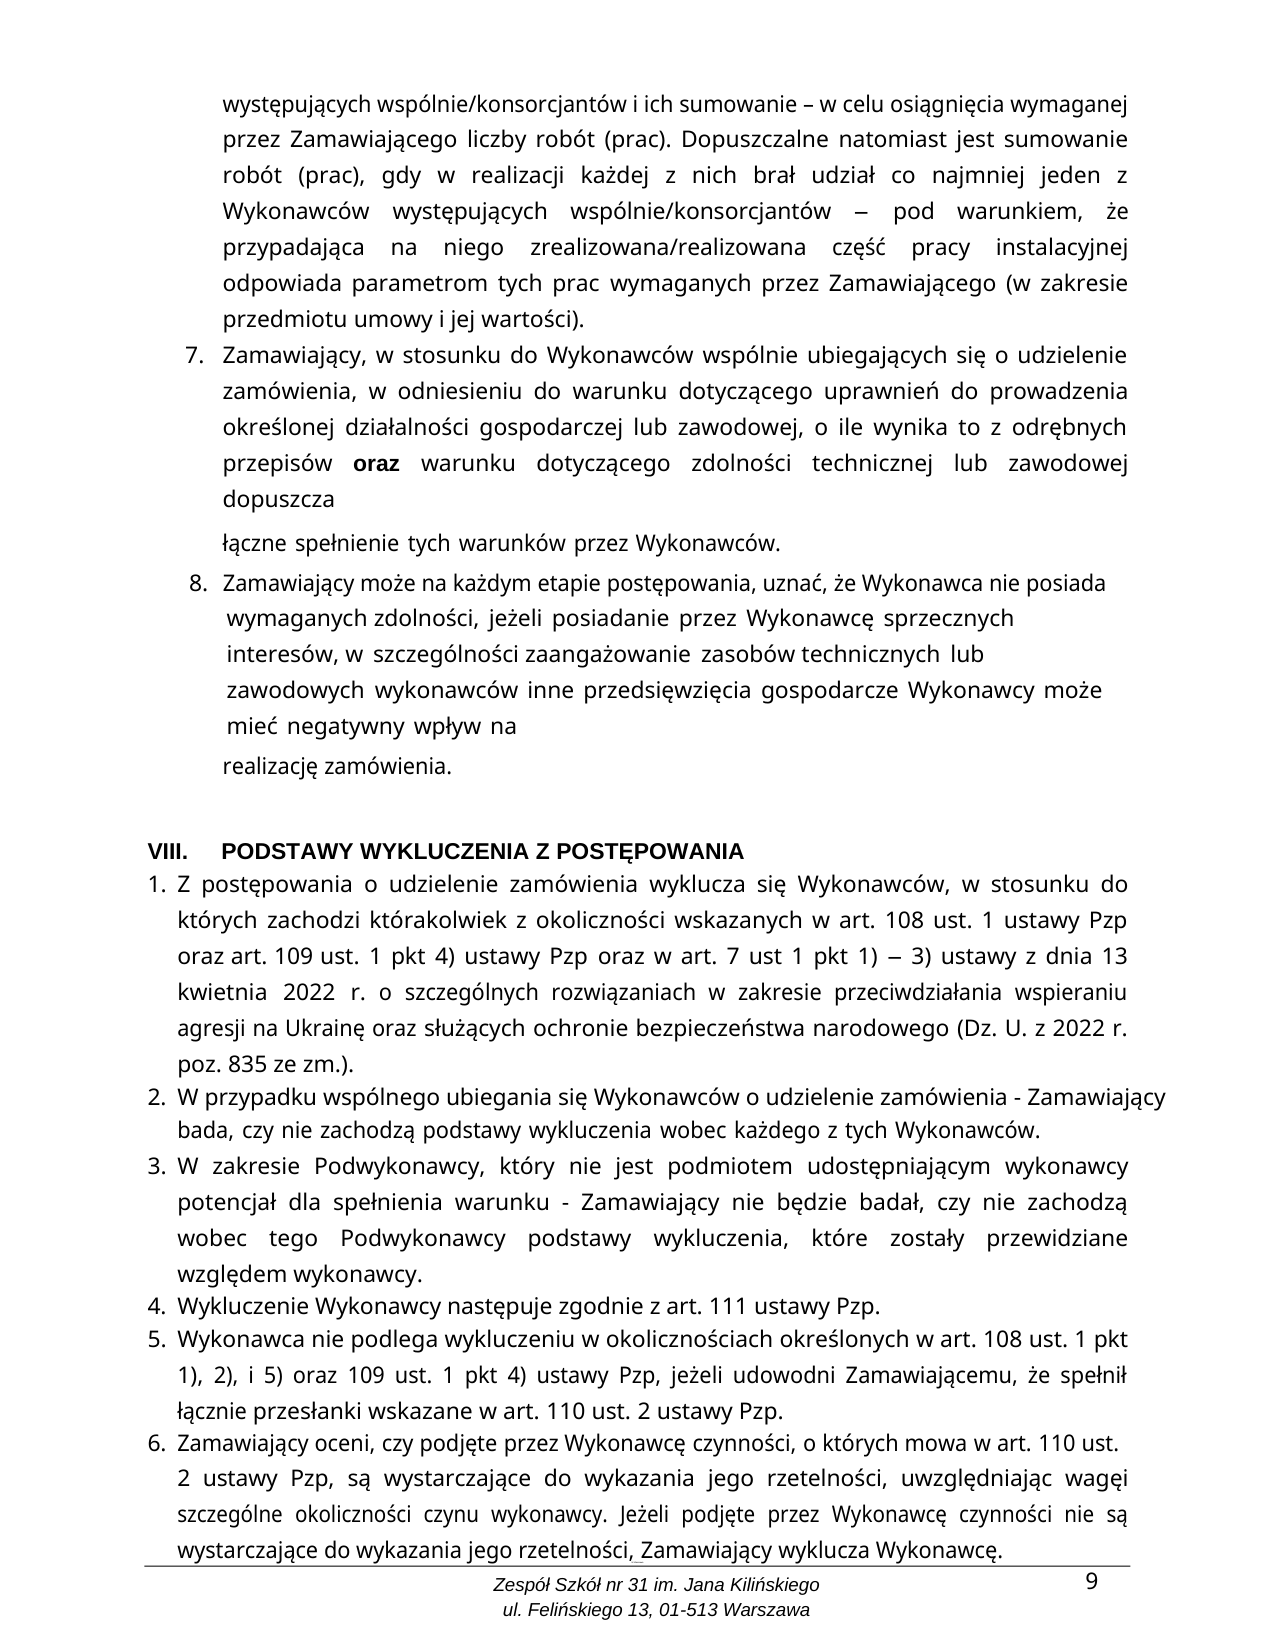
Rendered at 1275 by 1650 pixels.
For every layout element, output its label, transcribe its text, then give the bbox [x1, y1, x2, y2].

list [185, 87, 1128, 334]
list Wykluczenie Wykonawcy następuje zgodnie z art. 111 ustawy Pzp. [147, 1293, 1175, 1319]
list Zamawiający może na każdym etapie postępowania, uznać, że Wykonawca nie posiada wymaganych zdolności, jeżeli posiadanie przez Wykonawcę sprzecznych interesów, w szczególności zaangażowanie zasobów technicznych lub zawodowych wykonawców inne przedsięwzięcia gospodarcze Wykonawcy może mieć negatywny wpływ na [189, 566, 1129, 741]
list Z postępowania o udzielenie zamówienia wyklucza się Wykonawców, w stosunku do których zachodzi którakolwiek z okoliczności wskazanych w art. 108 ust. 1 ustawy Pzp oraz art. 109 ust. 1 pkt 4) ustawy Pzp oraz w art. 7 ust 1 pkt 1) – 3) ustawy z dnia 13 kwietnia 2022 r. o szczególnych rozwiązaniach w zakresie przeciwdziałania wspieraniu agresji na Ukrainę oraz służących ochronie bezpieczeństwa narodowego (Dz. U. z 2022 r. poz. 835 ze zm.). [147, 868, 1128, 1079]
text bada, czy nie zachodzą podstawy wykluczenia wobec każdego z tych Wykonawców. [177, 1114, 1175, 1146]
text łączne spełnienie tych warunków przez Wykonawców. [222, 527, 1175, 558]
list Zamawiający oceni, czy podjęte przez Wykonawcę czynności, o których mowa w art. 110 ust. [147, 1431, 1175, 1457]
text realizację zamówienia. [222, 750, 1175, 782]
list Zamawiający, w stosunku do Wykonawców wspólnie ubiegających się o udzielenie zamówienia, w odniesieniu do warunku dotyczącego uprawnień do prowadzenia określonej działalności gospodarczej lub zawodowej, o ile wynika to z odrębnych przepisów oraz warunku dotyczącego zdolności technicznej lub zawodowej dopuszcza [185, 339, 1128, 514]
subtitle PODSTAWY WYKLUCZENIA Z POSTĘPOWANIA [147, 838, 1175, 864]
text 2 ustawy Pzp, są wystarczające do wykazania jego rzetelności, uwzględniając wagęi szczególne okoliczności czynu wykonawcy. Jeżeli podjęte przez Wykonawcę czynności nie są wystarczające do wykazania jego rzetelności, Zamawiający wyklucza Wykonawcę. [177, 1462, 1129, 1565]
list W zakresie Podwykonawcy, który nie jest podmiotem udostępniającym wykonawcy potencjał dla spełnienia warunku - Zamawiający nie będzie badał, czy nie zachodzą wobec tego Podwykonawcy podstawy wykluczenia, które zostały przewidziane względem wykonawcy. [147, 1150, 1128, 1289]
list Wykonawca nie podlega wykluczeniu w okolicznościach określonych w art. 108 ust. 1 pkt 1), 2), i 5) oraz 109 ust. 1 pkt 4) ustawy Pzp, jeżeli udowodni Zamawiającemu, że spełnił łącznie przesłanki wskazane w art. 110 ust. 2 ustawy Pzp. [147, 1323, 1128, 1427]
list W przypadku wspólnego ubiegania się Wykonawców o udzielenie zamówienia - Zamawiający [147, 1084, 1175, 1110]
